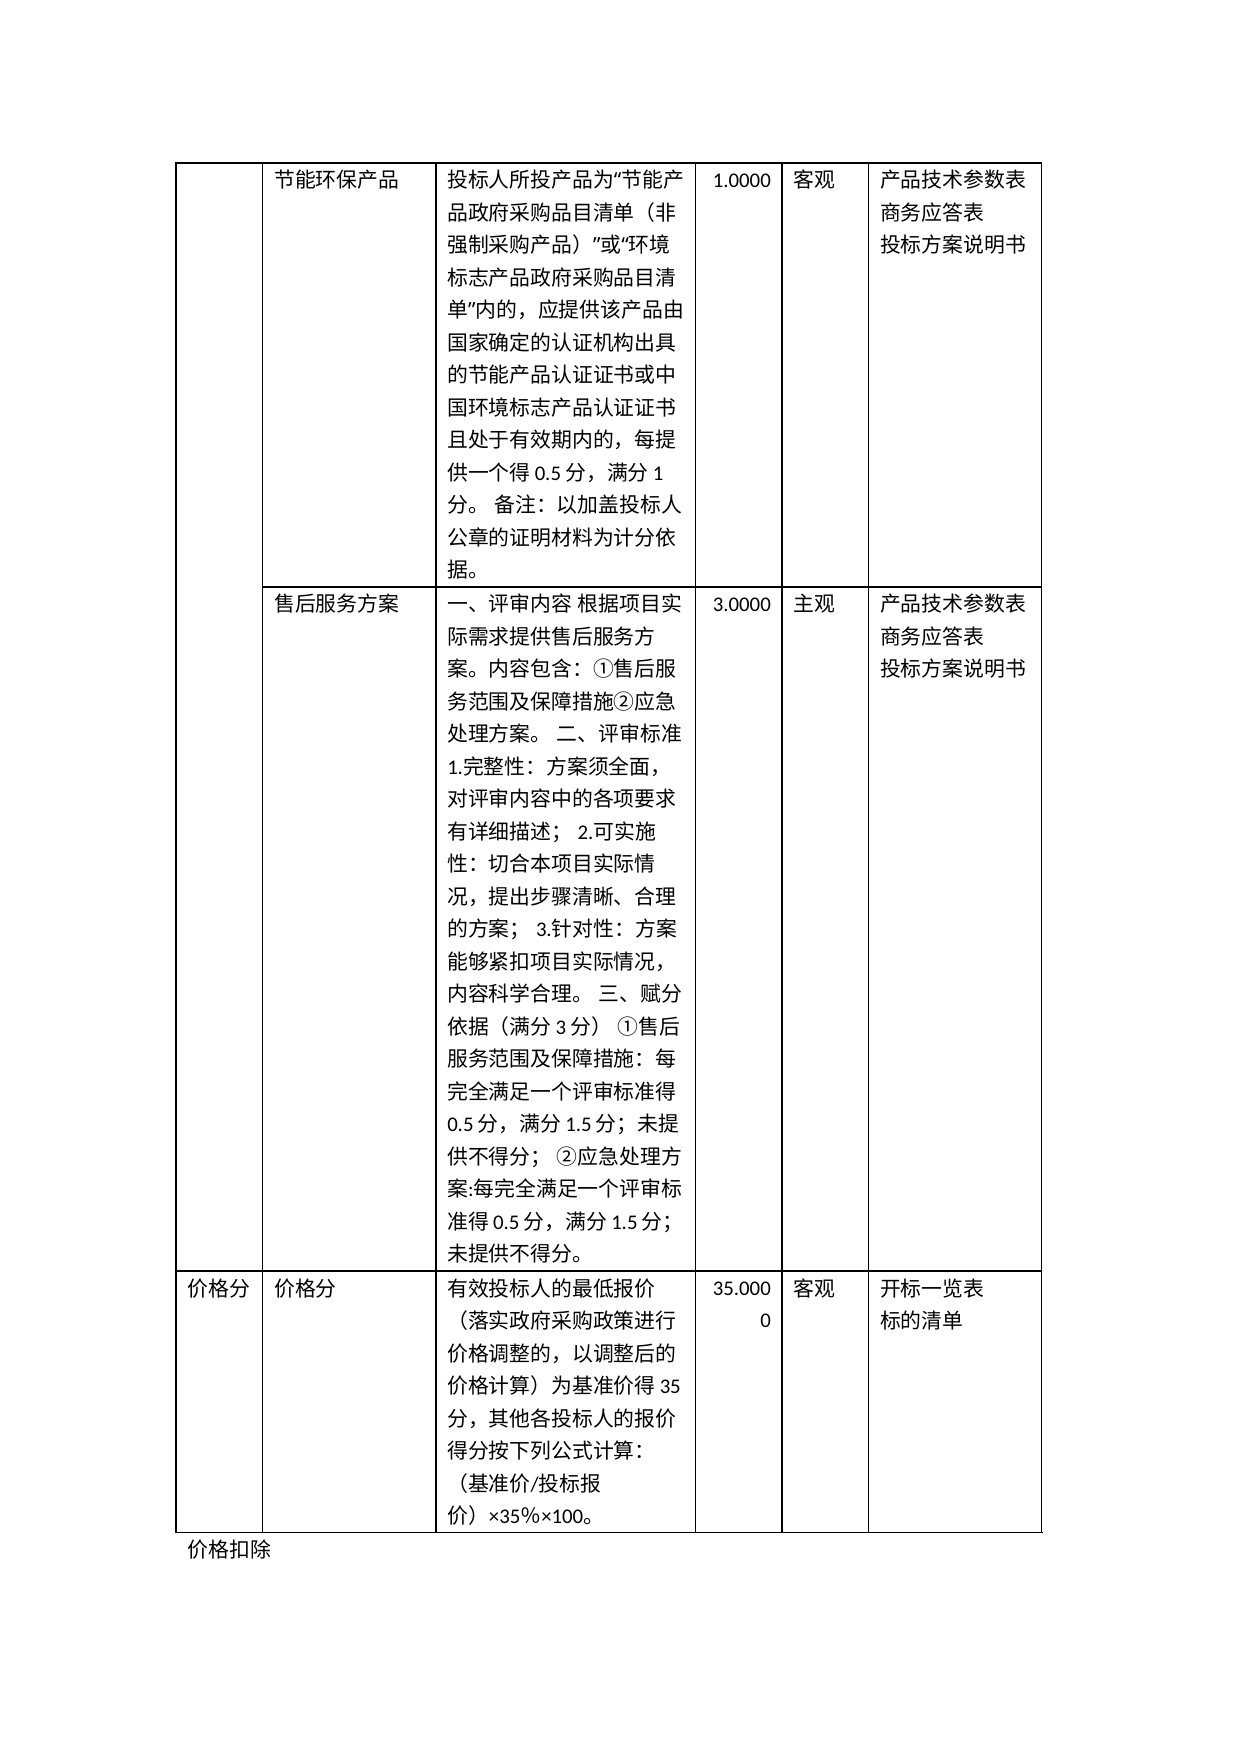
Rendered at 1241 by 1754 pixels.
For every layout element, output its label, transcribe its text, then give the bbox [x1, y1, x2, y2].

table_cell 客观 [783, 1272, 868, 1532]
table_cell 节能环保产品 [263, 164, 435, 586]
table_cell 3.0000 [696, 588, 781, 1270]
text 价格扣除 [187, 1533, 1053, 1566]
table_cell 一、评审内容 根据项目实际需求提供售后服务方案。内容包含：①售后服务范围及保障措施②应急处理方案。 二、评审标准 1.完整性：方案须全面，对评审内容中的各项要求有详细描述； 2.可实施性：切合本项目实际情况，提出步骤清晰、合理的方案； 3.针对性：方案能够紧扣项目实际情况，内容科学合理。 三、赋分依据（满分3分） ①售后服务范围及保障措施：每完全满足一个评审标准得0.5分，满分1.5分；未提供不得分； ②应急处理方案:每完全满足一个评审标准得0.5分，满分1.5分；未提供不得分。 [437, 588, 695, 1270]
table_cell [869, 164, 1041, 586]
table_cell 产品技术参数表 商务应答表 投标方案说明书 [869, 588, 1041, 1270]
table_cell 1.0000 [696, 164, 781, 586]
table_cell 35.0000 [696, 1272, 781, 1532]
table_cell 投标人所投产品为“节能产品政府采购品目清单（非强制采购产品）”或“环境标志产品政府采购品目清单”内的，应提供该产品由国家确定的认证机构出具的节能产品认证证书或中国环境标志产品认证证书且处于有效期内的，每提供一个得0.5分，满分1分。 备注：以加盖投标人公章的证明材料为计分依据。 [437, 164, 695, 586]
table_cell 主观 [783, 588, 868, 1270]
table_cell 有效投标人的最低报价（落实政府采购政策进行价格调整的，以调整后的价格计算）为基准价得35分，其他各投标人的报价得分按下列公式计算：（基准价/投标报价）×35％×100。 [437, 1272, 695, 1532]
table_cell 客观 [783, 164, 868, 586]
table_cell 价格分 [263, 1272, 435, 1532]
table_cell 价格分 [177, 1272, 262, 1532]
table_cell 开标一览表 标的清单 [869, 1272, 1041, 1532]
table_cell 售后服务方案 [263, 588, 435, 1270]
